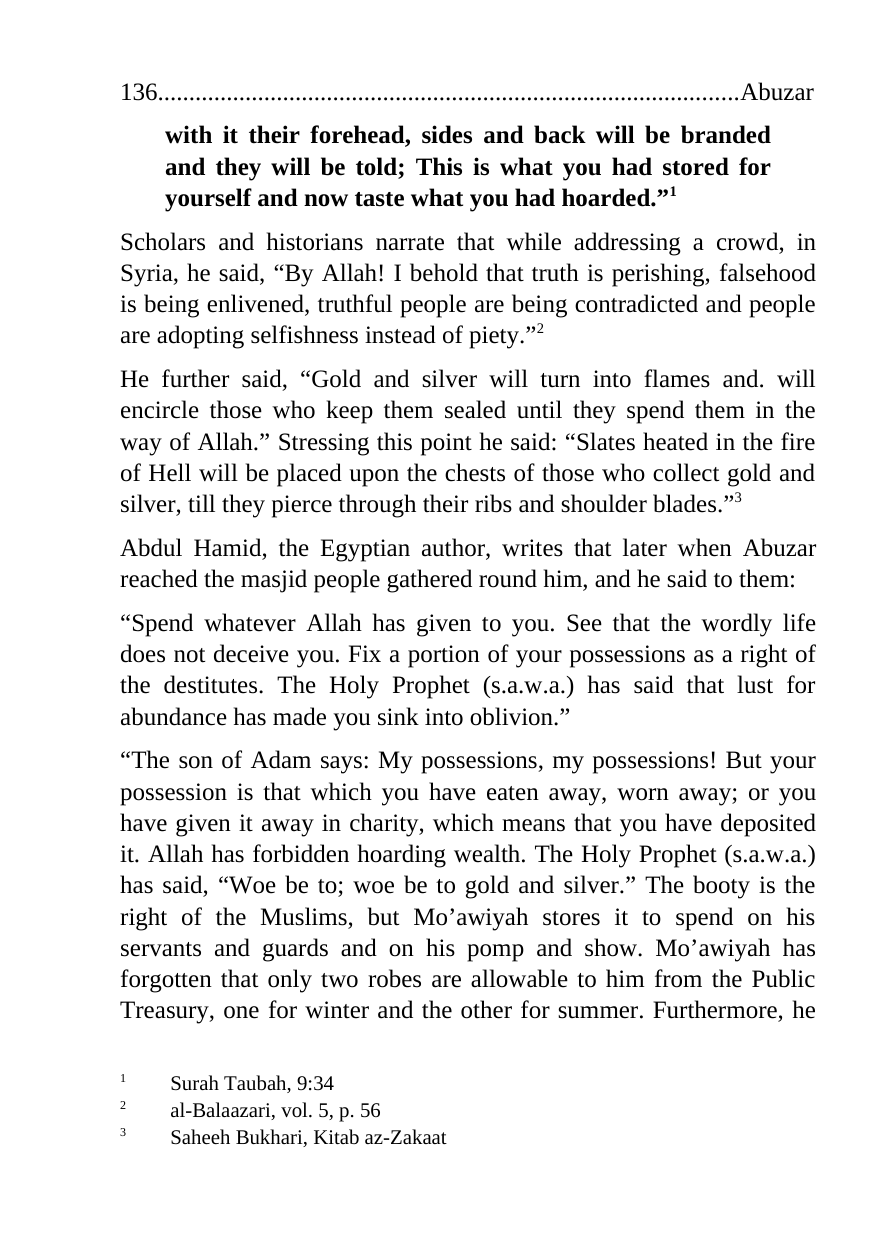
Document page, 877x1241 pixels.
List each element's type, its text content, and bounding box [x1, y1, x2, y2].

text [165, 119, 772, 212]
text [120, 744, 817, 1025]
text Abdul Hamid, the Egyptian author, writes that later when Abuzar reached the masjid people gathered round him, and he said to them: [120, 531, 817, 594]
text “Spend whatever Allah has given to you. See that the wordly life does not deceive you. Fix a portion of your possessions as a right of the destitutes. The Holy Prophet (s.a.w.a.) has said that lust for abundance has made you sink into oblivion.” [120, 606, 817, 731]
text He further said, “Gold and silver will turn into flames and. will encircle those who keep them sealed until they spend them in the way of Allah.” Stressing this point he said: “Slates heated in the fire of Hell will be placed upon the chests of those who collect gold and silver, till they pierce through their ribs and shoulder blades.” [120, 362, 817, 519]
text Scholars and historians narrate that while addressing a crowd, in Syria, he said, “By Allah! I behold that truth is perishing, falsehood is being enlivened, truthful people are being contradicted and people are adopting selfishness instead of piety.” [120, 225, 817, 350]
